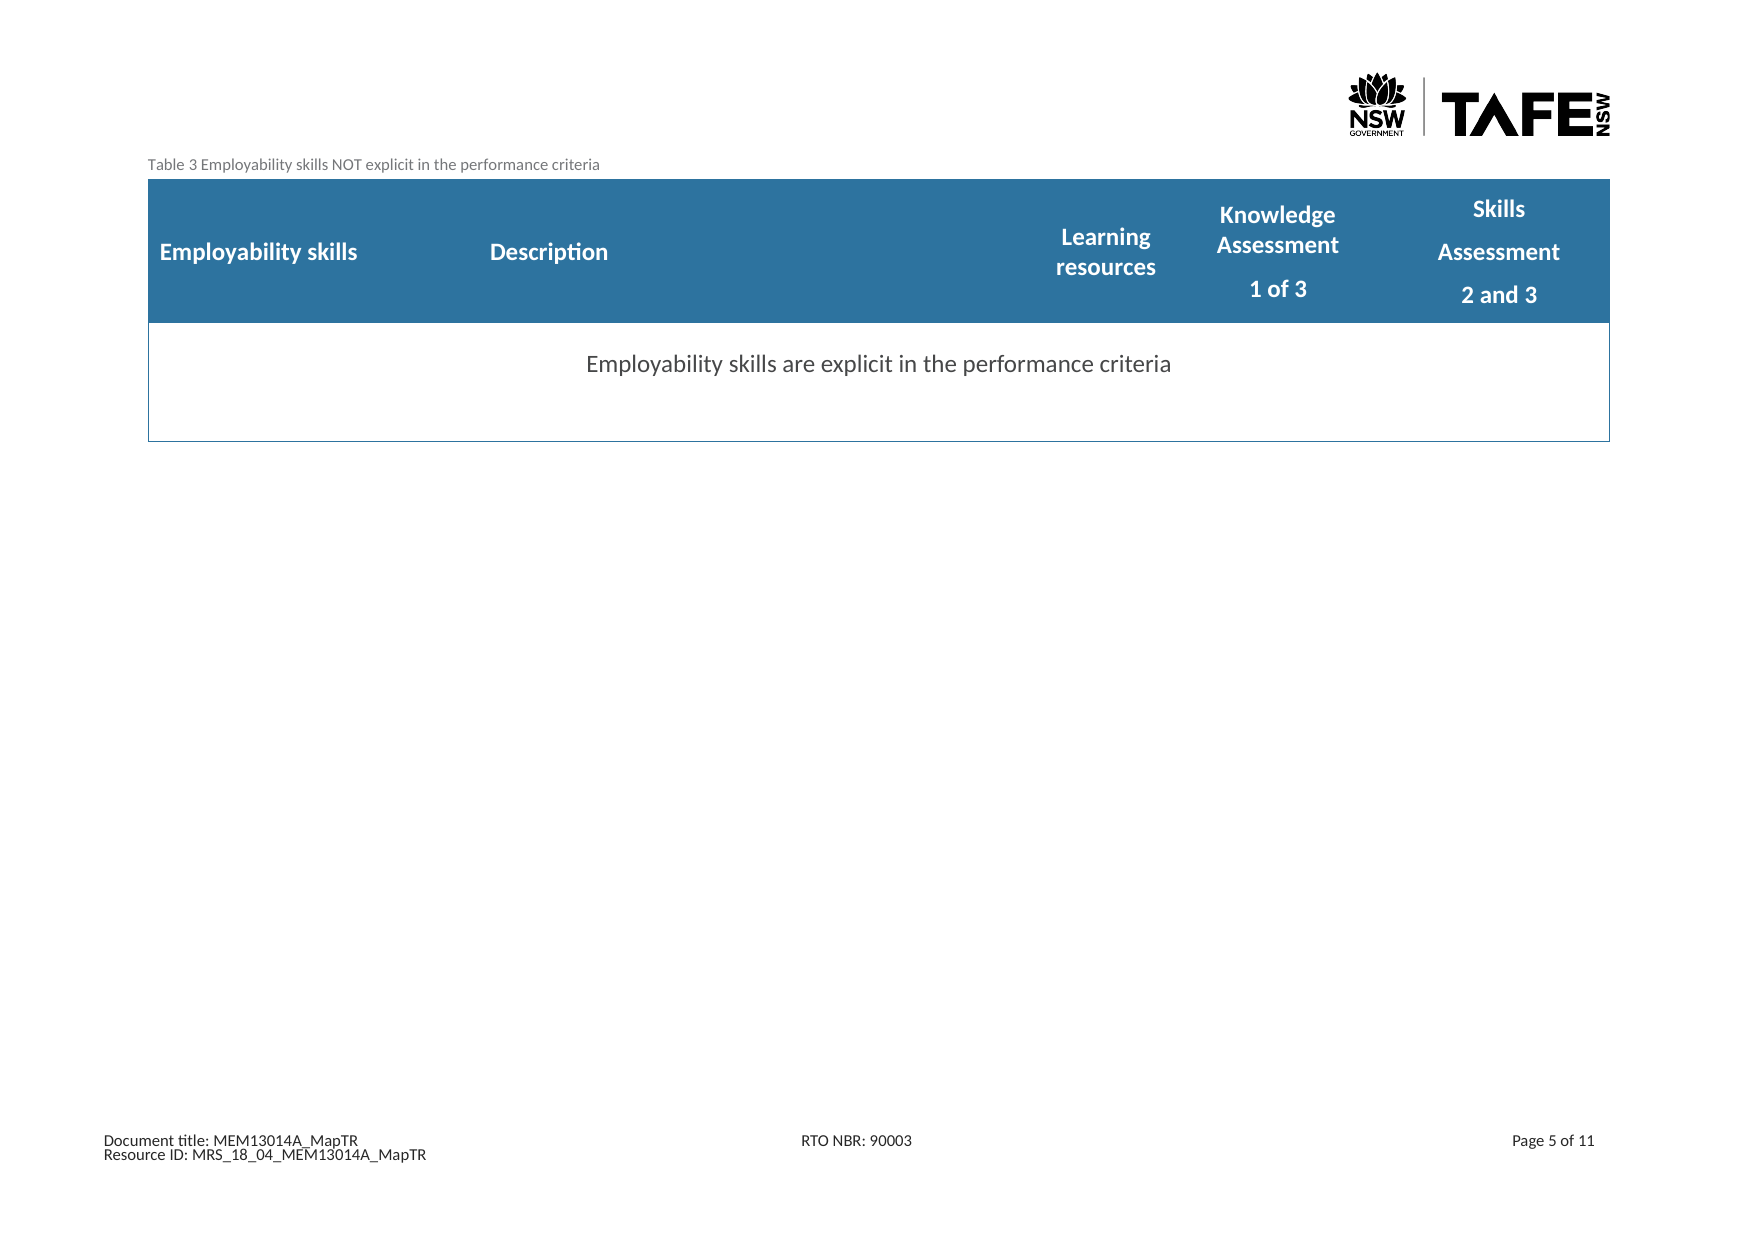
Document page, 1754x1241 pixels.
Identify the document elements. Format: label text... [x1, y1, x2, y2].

picture [1348, 71, 1610, 137]
table_header Skills Assessment 2 and 3 [1389, 180, 1609, 322]
text Table 3 Employability skills NOT explicit in the performance criteria [148, 154, 1606, 174]
table_header Knowledge Assessment 1 of 3 [1168, 180, 1388, 322]
table_header Learning resources [1045, 180, 1167, 322]
table_header Description [479, 180, 1044, 322]
table_header Employability skills [149, 180, 478, 322]
table_cell Employability skills are explicit in the performance criteria [149, 323, 1609, 441]
